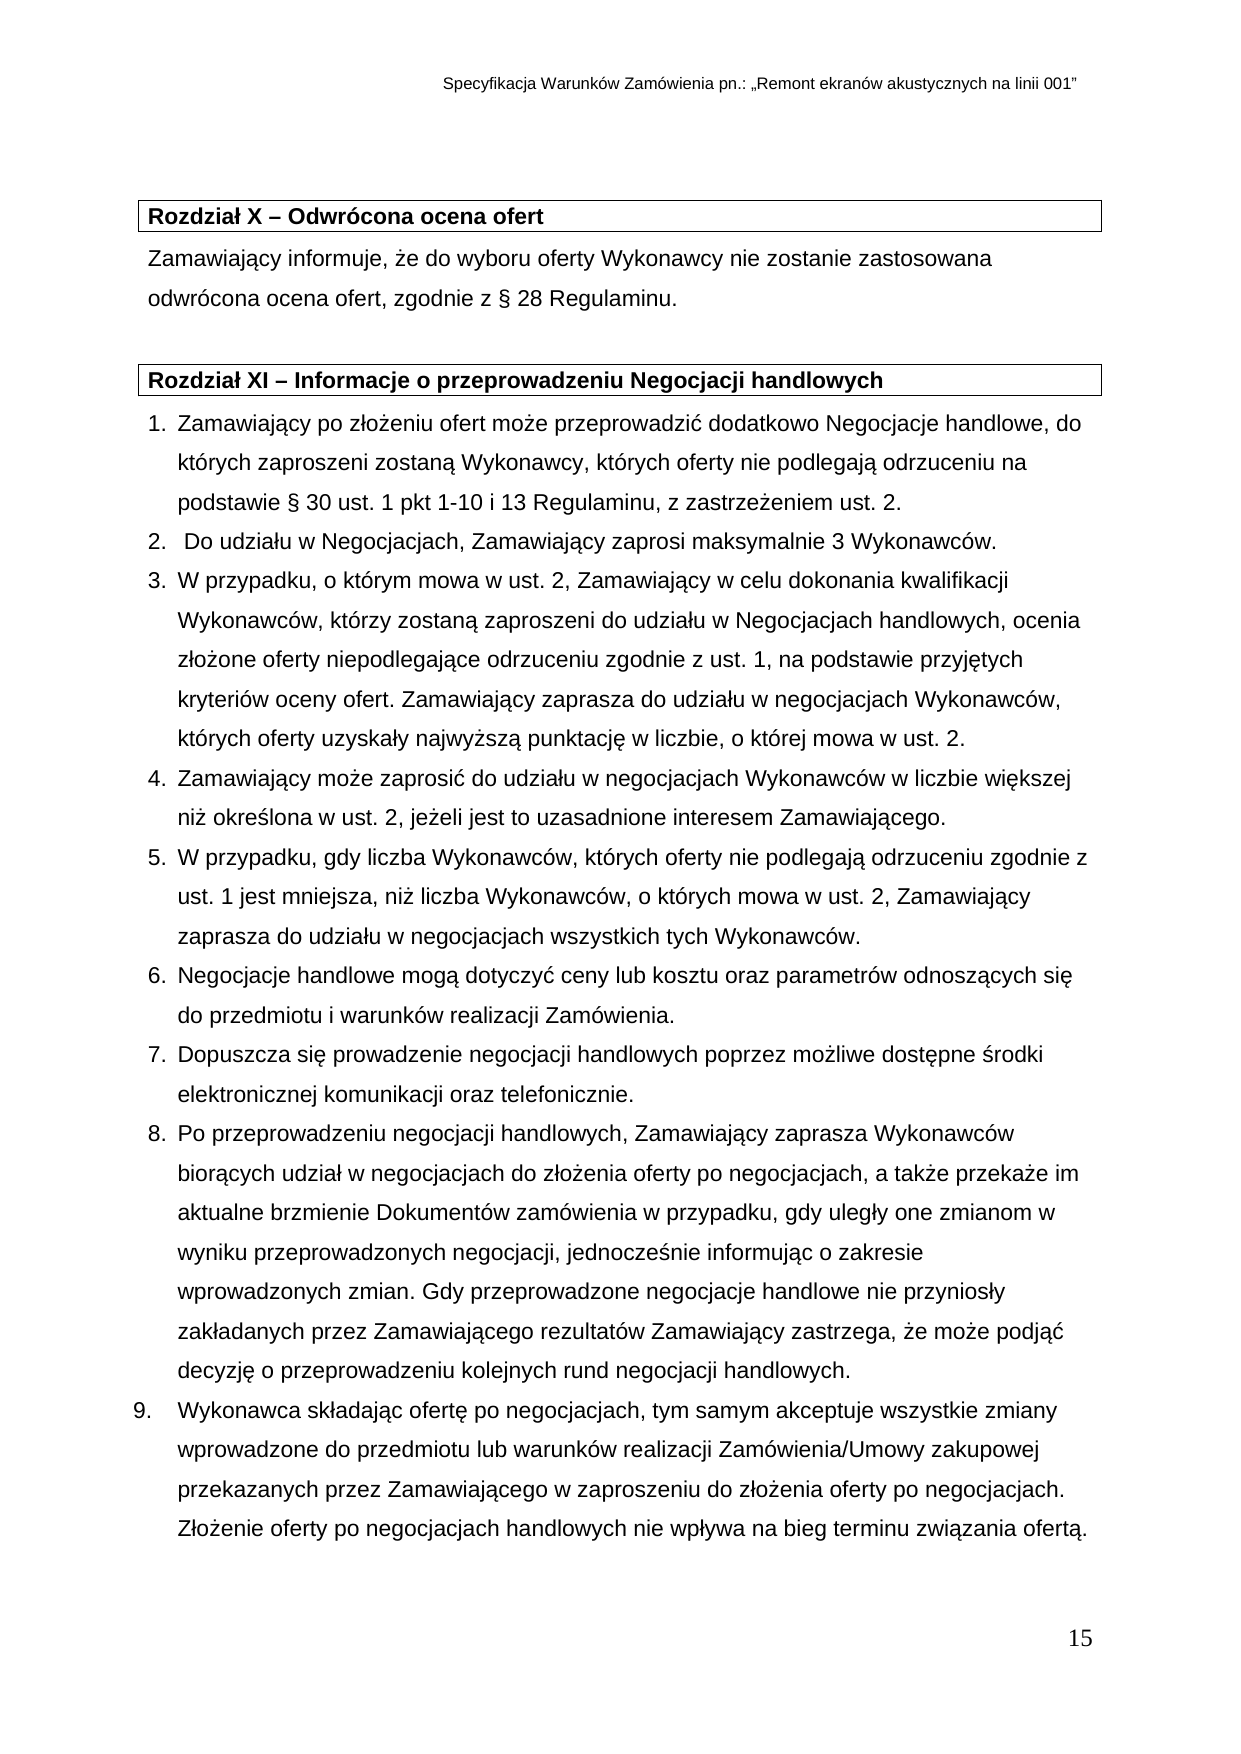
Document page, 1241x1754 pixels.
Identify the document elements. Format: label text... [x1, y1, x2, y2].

text Rozdział XI – Informacje o przeprowadzeniu Negocjacji handlowych [139, 365, 1101, 395]
list Wykonawca składając ofertę po negocjacjach, tym samym akceptuje wszystkie zmiany wprowadzone do przedmiotu lub warunków realizacji Zamówienia/Umowy zakupowej przekazanych przez Zamawiającego w zaproszeniu do złożenia oferty po negocjacjach. Złożenie oferty po negocjacjach handlowych nie wpływa na bieg terminu związania ofertą. [133, 1397, 1092, 1541]
text Zamawiający informuje, że do wyboru oferty Wykonawcy nie zostanie zastosowana odwrócona ocena ofert, zgodnie z § 28 Regulaminu. [148, 245, 1092, 311]
list W przypadku, gdy liczba Wykonawców, których oferty nie podlegają odrzuceniu zgodnie z ust. 1 jest mniejsza, niż liczba Wykonawców, o których mowa w ust. 2, Zamawiający zaprasza do udziału w negocjacjach wszystkich tych Wykonawców. [148, 844, 1092, 949]
text Rozdział X – Odwrócona ocena ofert [139, 201, 1101, 231]
list Dopuszcza się prowadzenie negocjacji handlowych poprzez możliwe dostępne środki elektronicznej komunikacji oraz telefonicznie. [148, 1041, 1092, 1107]
list Do udziału w Negocjacjach, Zamawiający zaprosi maksymalnie 3 Wykonawców. [148, 528, 1092, 554]
list Po przeprowadzeniu negocjacji handlowych, Zamawiający zaprasza Wykonawców biorących udział w negocjacjach do złożenia oferty po negocjacjach, a także przekaże im aktualne brzmienie Dokumentów zamówienia w przypadku, gdy uległy one zmianom w wyniku przeprowadzonych negocjacji, jednocześnie informując o zakresie wprowadzonych zmian. Gdy przeprowadzone negocjacje handlowe nie przyniosły zakładanych przez Zamawiającego rezultatów Zamawiający zastrzega, że może podjąć decyzję o przeprowadzeniu kolejnych rund negocjacji handlowych. [148, 1120, 1092, 1383]
list W przypadku, o którym mowa w ust. 2, Zamawiający w celu dokonania kwalifikacji Wykonawców, którzy zostaną zaproszeni do udziału w Negocjacjach handlowych, ocenia złożone oferty niepodlegające odrzuceniu zgodnie z ust. 1, na podstawie przyjętych kryteriów oceny ofert. Zamawiający zaprasza do udziału w negocjacjach Wykonawców, których oferty uzyskały najwyższą punktację w liczbie, o której mowa w ust. 2. [148, 567, 1092, 752]
list Negocjacje handlowe mogą dotyczyć ceny lub kosztu oraz parametrów odnoszących się do przedmiotu i warunków realizacji Zamówienia. [148, 962, 1092, 1028]
list Zamawiający może zaprosić do udziału w negocjacjach Wykonawców w liczbie większej niż określona w ust. 2, jeżeli jest to uzasadnione interesem Zamawiającego. [148, 765, 1092, 831]
list Zamawiający po złożeniu ofert może przeprowadzić dodatkowo Negocjacje handlowe, do których zaproszeni zostaną Wykonawcy, których oferty nie podlegają odrzuceniu na podstawie § 30 ust. 1 pkt 1-10 i 13 Regulaminu, z zastrzeżeniem ust. 2. [148, 409, 1092, 515]
